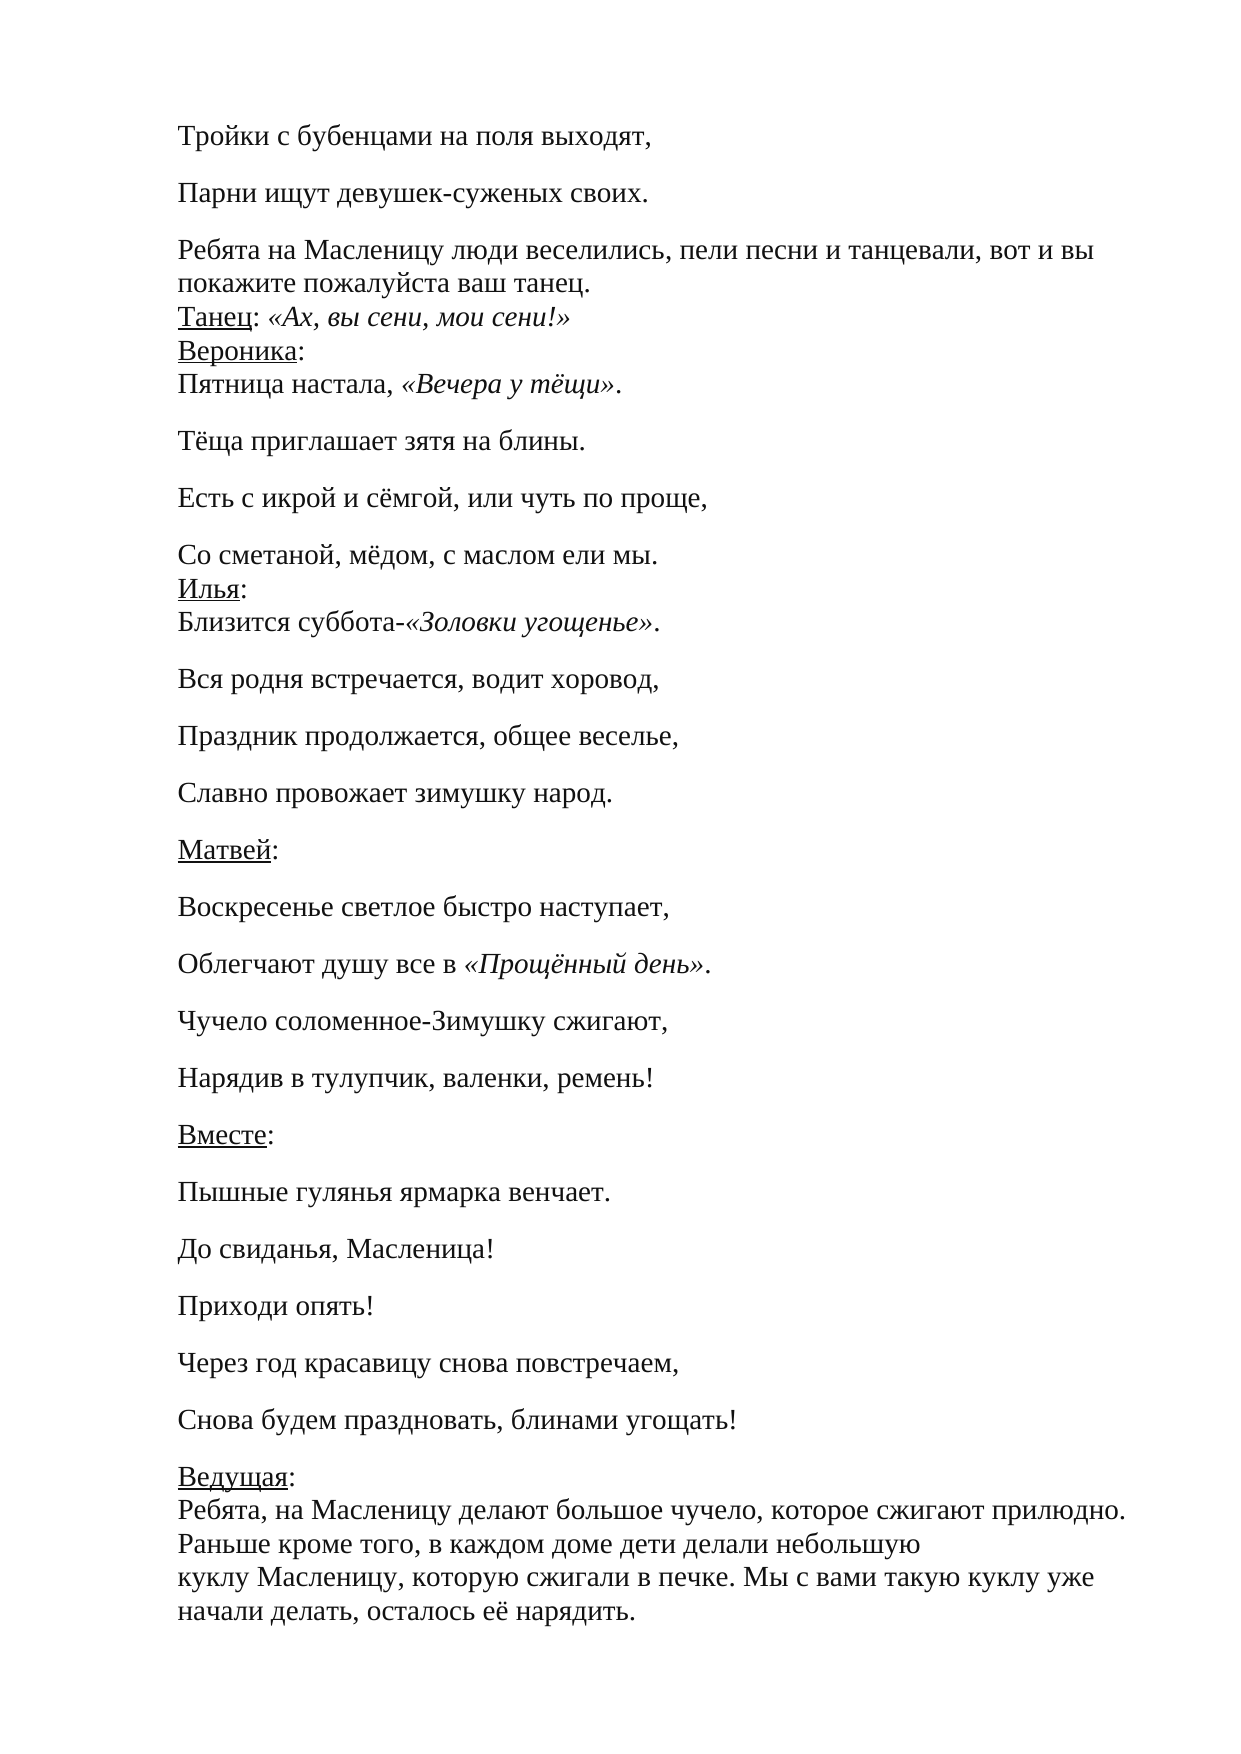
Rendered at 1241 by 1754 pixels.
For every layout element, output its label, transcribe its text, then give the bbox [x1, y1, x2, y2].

text Пышные гулянья ярмарка венчает. [177, 1174, 1152, 1208]
text Парни ищут девушек-суженых своих. [177, 175, 1152, 209]
text Приходи опять! [177, 1288, 1152, 1322]
text Матвей: [177, 832, 1152, 866]
text Вероника: [177, 333, 1152, 366]
text Вместе: [177, 1117, 1152, 1151]
text Облегчают душу все в «Прощённый день». [177, 946, 1152, 980]
text Танец: «Ах, вы сени, мои сени!» [177, 299, 1152, 333]
text Тёща приглашает зятя на блины. [177, 423, 1152, 457]
text Через год красавицу снова повстречаем, [177, 1345, 1152, 1378]
text Есть с икрой и сёмгой, или чуть по проще, [177, 480, 1152, 514]
text Воскресенье светлое быстро наступает, [177, 889, 1152, 923]
text Тройки с бубенцами на поля выходят, [177, 118, 1152, 152]
text Со сметаной, мёдом, с маслом ели мы. [177, 537, 1152, 571]
text Ребята, на Масленицу делают большое чучело, которое сжигают прилюдно. Раньше кроме того, в каждом доме дети делали небольшую куклу Масленицу, которую сжигали в печке. Мы с вами такую куклу уже начали делать, осталось её нарядить. [177, 1492, 1152, 1627]
text Пятница настала, «Вечера у тёщи». [177, 366, 1152, 400]
text Нарядив в тулупчик, валенки, ремень! [177, 1060, 1152, 1094]
text Илья: [177, 571, 1152, 604]
text Славно провожает зимушку народ. [177, 775, 1152, 809]
text Снова будем праздновать, блинами угощать! [177, 1402, 1152, 1436]
text Ведущая: [177, 1459, 1152, 1492]
text Ребята на Масленицу люди веселились, пели песни и танцевали, вот и вы покажите пожалуйста ваш танец. [177, 232, 1152, 299]
text Чучело соломенное-Зимушку сжигают, [177, 1003, 1152, 1037]
text Праздник продолжается, общее веселье, [177, 718, 1152, 752]
text До свиданья, Масленица! [177, 1231, 1152, 1264]
text Близится суббота-«Золовки угощенье». [177, 604, 1152, 638]
text Вся родня встречается, водит хоровод, [177, 661, 1152, 695]
